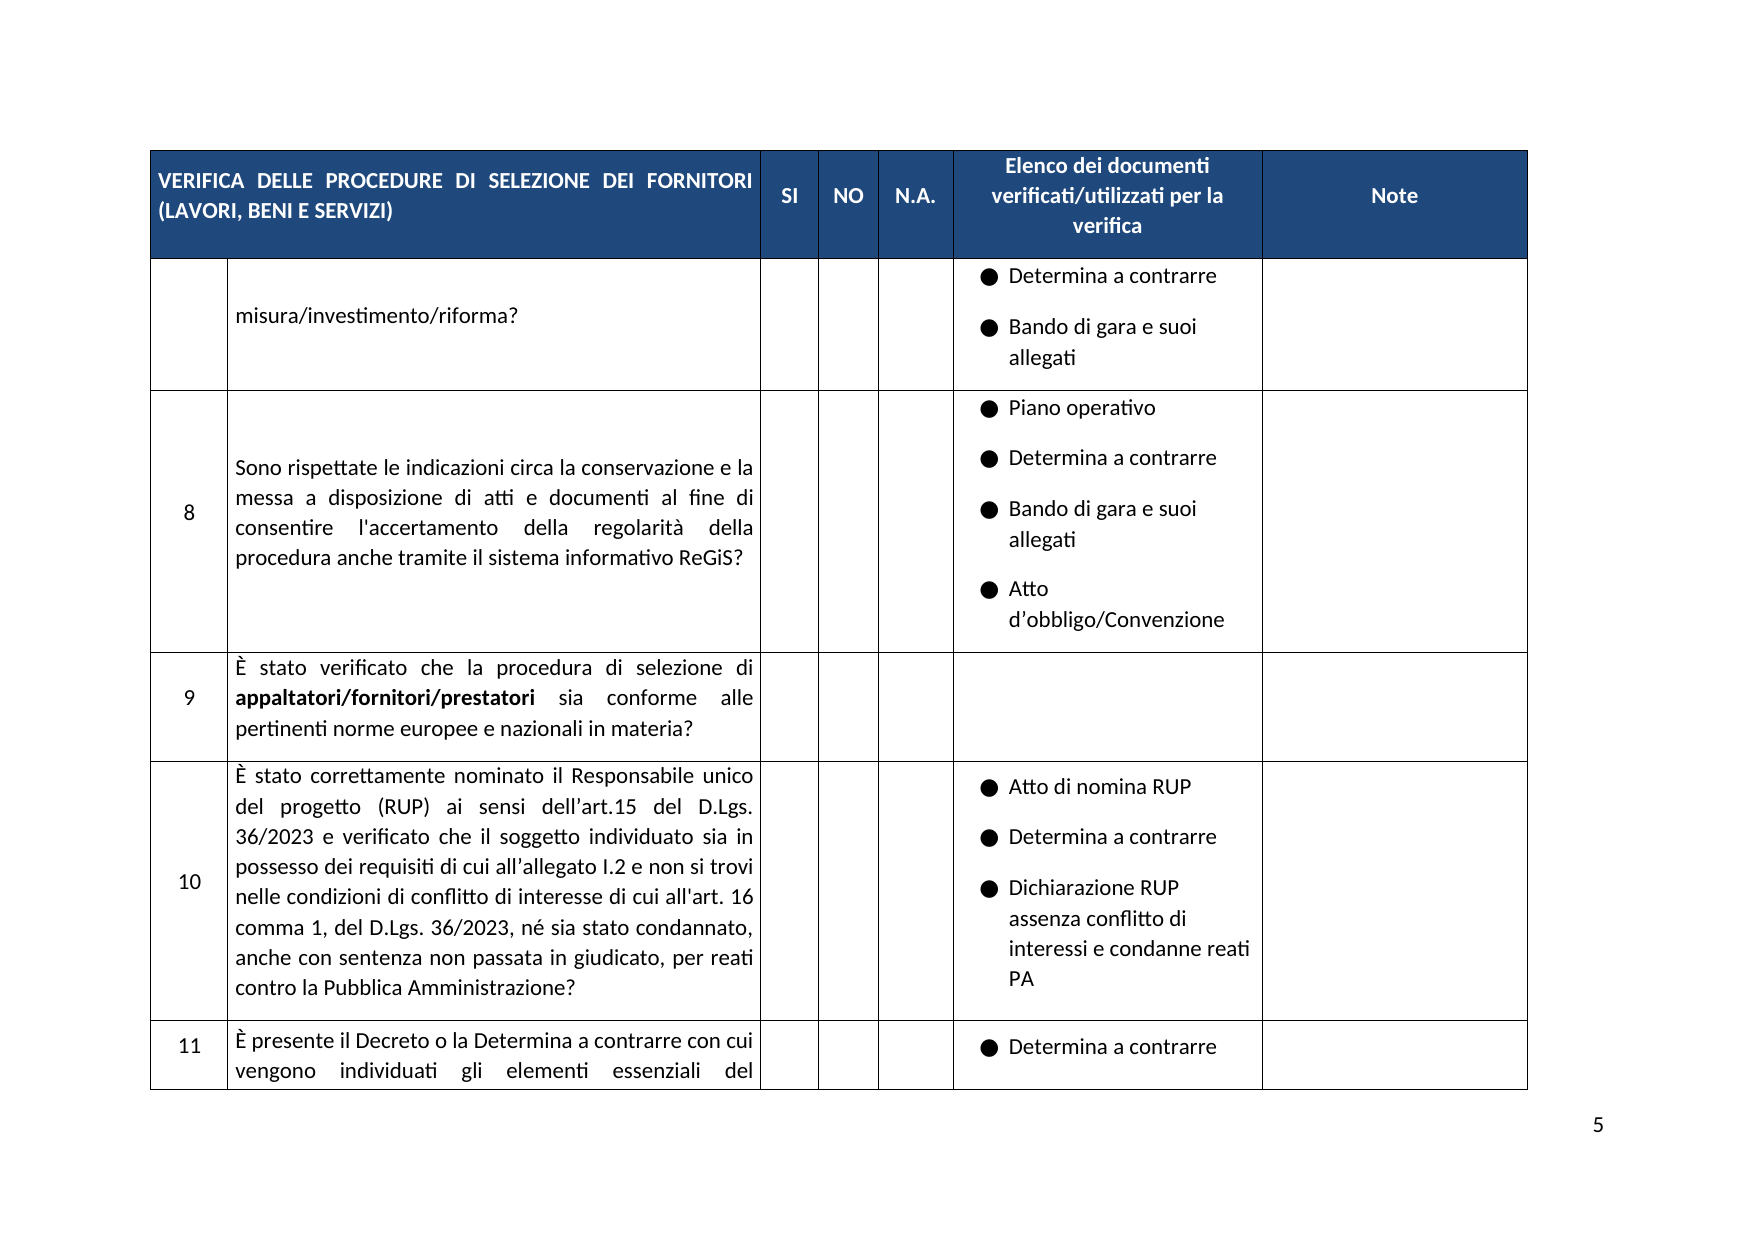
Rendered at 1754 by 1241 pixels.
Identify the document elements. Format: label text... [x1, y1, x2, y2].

table_cell 8 [151, 391, 227, 652]
table_cell [761, 653, 818, 761]
table_cell [879, 653, 953, 761]
table_cell [879, 391, 953, 652]
table_header VERIFICA DELLE PROCEDURE DI SELEZIONE DEI FORNITORI (LAVORI, BENI E SERVIZI) [151, 151, 760, 258]
table_cell [819, 391, 878, 652]
table_cell [1263, 762, 1527, 1020]
table_cell [879, 259, 953, 390]
table_cell È stato correttamente nominato il Responsabile unico del progetto (RUP) ai sensi dell’art.15 del D.Lgs. 36/2023 e verificato che il soggetto individuato sia in possesso dei requisiti di cui all’allegato I.2 e non si trovi nelle condizioni di conflitto di interesse di cui all'art. 16 comma 1, del D.Lgs. 36/2023, né sia stato condannato, anche con sentenza non passata in giudicato, per reati contro la Pubblica Amministrazione? [228, 762, 760, 1020]
table_header N.A. [879, 151, 953, 258]
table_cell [228, 1021, 760, 1089]
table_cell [228, 259, 760, 390]
table_cell [819, 259, 878, 390]
table_cell [761, 391, 818, 652]
table_cell [819, 653, 878, 761]
table_cell [761, 1021, 818, 1089]
table_cell [879, 1021, 953, 1089]
table_cell [1263, 1021, 1527, 1089]
table_header SI [761, 151, 818, 258]
table_cell Piano operativo Determina a contrarre Bando di gara e suoi allegati Atto d’obbligo/Convenzione [954, 391, 1262, 652]
table_cell [954, 653, 1262, 761]
table_cell [1263, 653, 1527, 761]
table_header Note [1263, 151, 1527, 258]
table_cell 10 [151, 762, 227, 1020]
table_header NO [819, 151, 878, 258]
table_cell Sono rispettate le indicazioni circa la conservazione e la messa a disposizione di atti e documenti al fine di consentire l'accertamento della regolarità della procedura anche tramite il sistema informativo ReGiS? [228, 391, 760, 652]
table_cell 11 [151, 1021, 227, 1089]
table_cell [1263, 259, 1527, 390]
table_cell Determina a contrarre [954, 1021, 1262, 1089]
table_cell [879, 762, 953, 1020]
table_cell 9 [151, 653, 227, 761]
table_cell [761, 762, 818, 1020]
table_cell [1263, 391, 1527, 652]
table_cell È stato verificato che la procedura di selezione di appaltatori/fornitori/prestatori sia conforme alle pertinenti norme europee e nazionali in materia? [228, 653, 760, 761]
table_header Elenco dei documenti verificati/utilizzati per la verifica [954, 151, 1262, 258]
table_cell [761, 259, 818, 390]
table_cell [819, 762, 878, 1020]
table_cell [954, 259, 1262, 390]
table_cell 7 [151, 259, 227, 390]
table_cell [819, 1021, 878, 1089]
table_cell Atto di nomina RUP Determina a contrarre Dichiarazione RUP assenza conflitto di interessi e condanne reati PA [954, 762, 1262, 1020]
